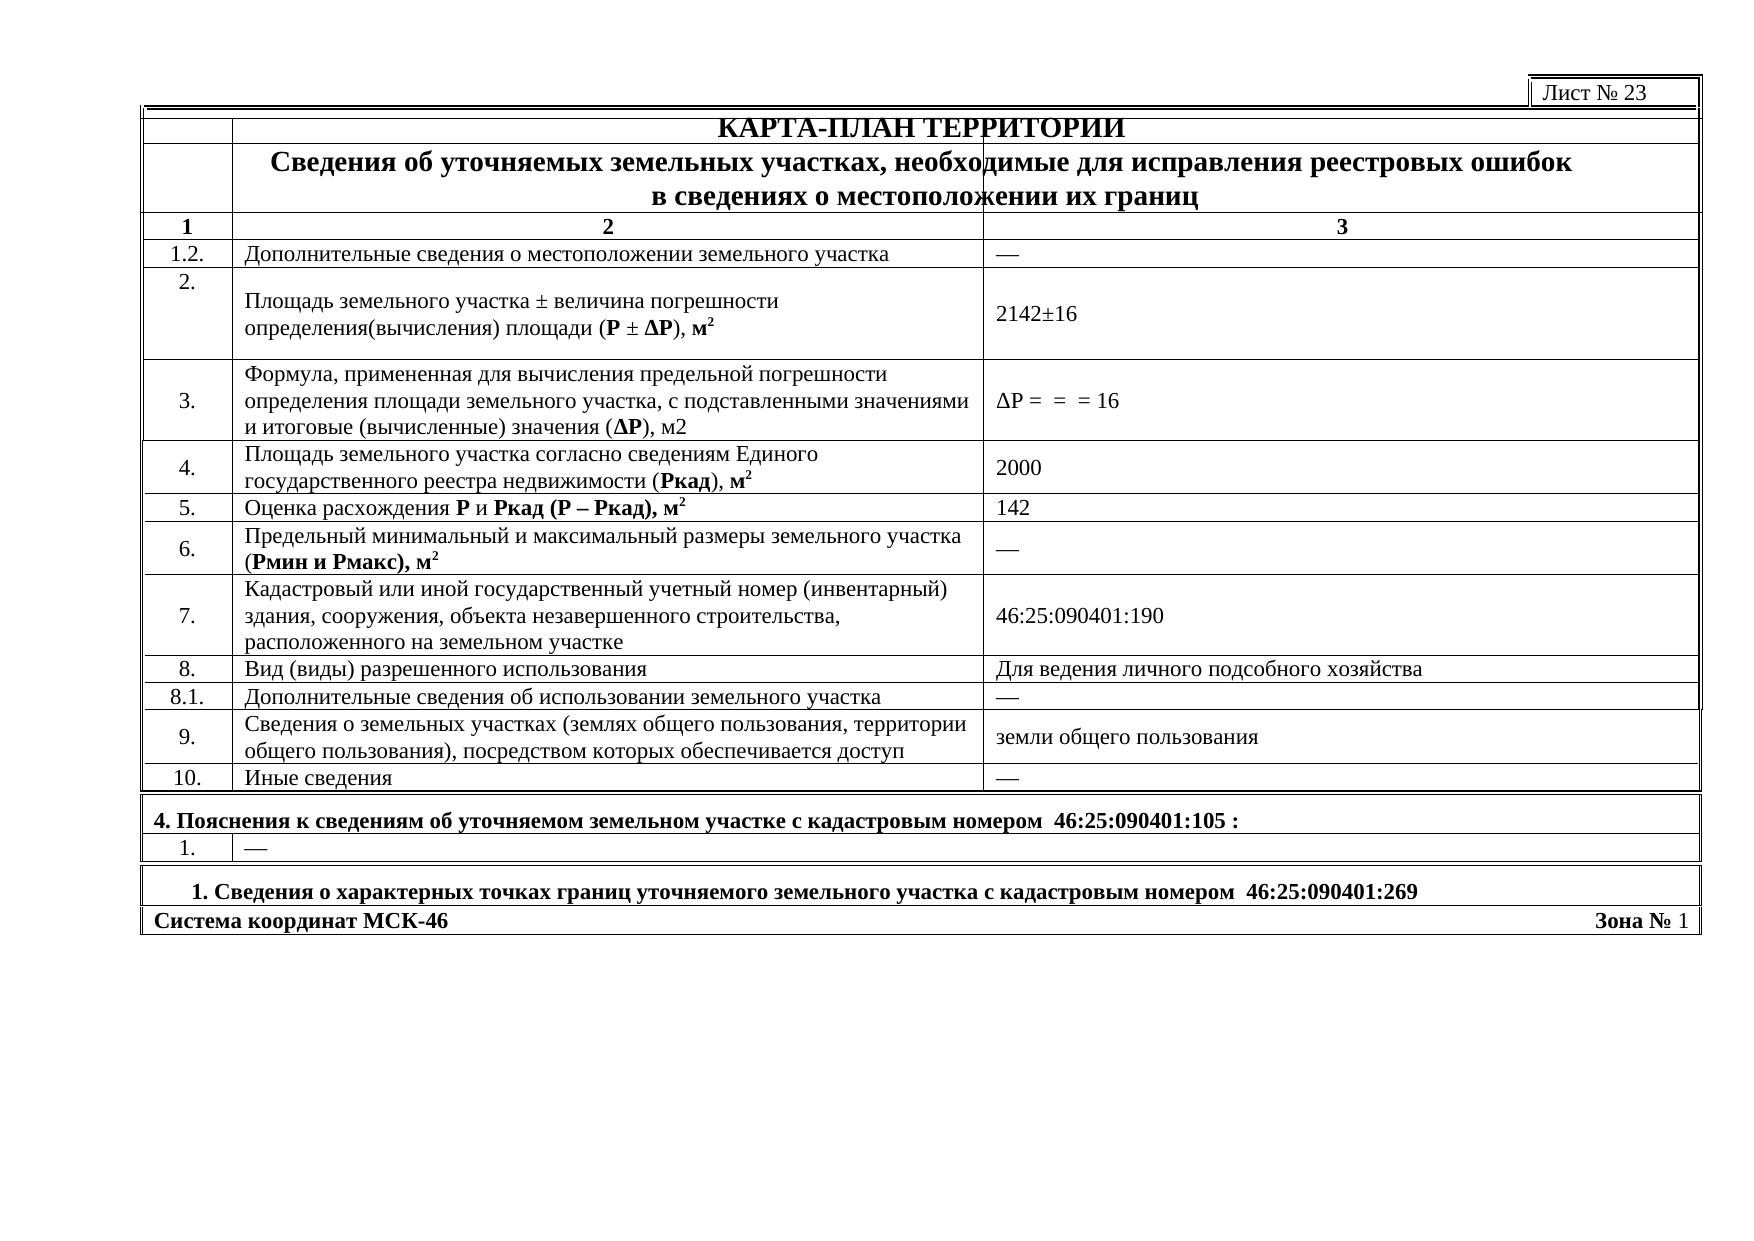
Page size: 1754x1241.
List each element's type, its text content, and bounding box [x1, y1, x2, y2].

table_header 3 [984, 144, 1698, 212]
table_cell 1. [143, 834, 232, 861]
table_header Система координат МСК-46 [143, 907, 857, 933]
table_cell Формула, примененная для вычисления предельной погрешности определения площади земельного участка, с подставленными значениями и итоговые (вычисленные) значения (ΔР), м2 [233, 360, 983, 439]
table_cell — [984, 240, 1698, 267]
table_cell 1.2. [144, 240, 232, 267]
table_cell Иные сведения [233, 764, 983, 790]
table_header Зона № 1 [857, 907, 1699, 933]
table_cell Дополнительные сведения об использовании земельного участка [233, 683, 983, 709]
table_cell 5. [143, 493, 232, 521]
table_header 2 [233, 119, 983, 143]
table_cell — [233, 834, 1699, 861]
table_cell 2000 [984, 441, 1698, 493]
table_header 1 [144, 144, 232, 212]
table_header 3 [984, 119, 1698, 143]
table_cell 2. [144, 268, 232, 359]
table_cell земли общего пользования [984, 710, 1699, 763]
table_cell 9. [143, 709, 232, 763]
table_cell 10. [143, 763, 232, 790]
table_cell 142 [984, 494, 1698, 521]
table_cell Вид (виды) разрешенного использования [233, 656, 983, 682]
table_cell Площадь земельного участка ± величина погрешности определения(вычисления) площади (Р ± ΔР), м2 [233, 268, 983, 359]
table_cell Оценка расхождения Р и Ркад (Р – Ркад), м2 [233, 494, 983, 521]
table_header 1 [144, 213, 232, 239]
table_cell 46:25:090401:190 [984, 575, 1698, 654]
table_cell — [984, 683, 1698, 709]
table_cell — [984, 763, 1699, 790]
table_cell 2142±16 [984, 268, 1698, 359]
table_header 3 [984, 213, 1698, 239]
table_cell 3. [144, 360, 232, 439]
table_cell Дополнительные сведения о местоположении земельного участка [233, 240, 983, 267]
table_cell 8. [143, 655, 232, 682]
table_cell ΔP = = = 16 [984, 360, 1698, 439]
table_header 2 [233, 213, 983, 239]
table_header 4. Пояснения к сведениям об уточняемом земельном участке с кадастровым номером 46:25:090401:105 : [143, 795, 1699, 833]
table_header 1 [144, 119, 232, 143]
table_cell — [984, 522, 1698, 574]
table_cell Для ведения личного подсобного хозяйства [984, 656, 1698, 682]
table_header 2 [233, 144, 983, 212]
table_cell Площадь земельного участка согласно сведениям Единого государственного реестра недвижимости (Ркад), м2 [233, 441, 983, 493]
table_header 1. Сведения о характерных точках границ уточняемого земельного участка с кадастровым номером 46:25:090401:269 [143, 866, 1699, 904]
table_cell 8.1. [143, 682, 232, 709]
table_cell 6. [143, 521, 232, 574]
table_cell 4. [143, 441, 232, 493]
table_cell Кадастровый или иной государственный учетный номер (инвентарный) здания, сооружения, объекта незавершенного строительства, расположенного на земельном участке [233, 575, 983, 654]
table_cell 7. [143, 574, 232, 654]
table_cell Предельный минимальный и максимальный размеры земельного участка (Рмин и Рмакс), м2 [233, 522, 983, 574]
table_cell Сведения о земельных участках (землях общего пользования, территории общего пользования), посредством которых обеспечивается доступ [233, 710, 983, 763]
